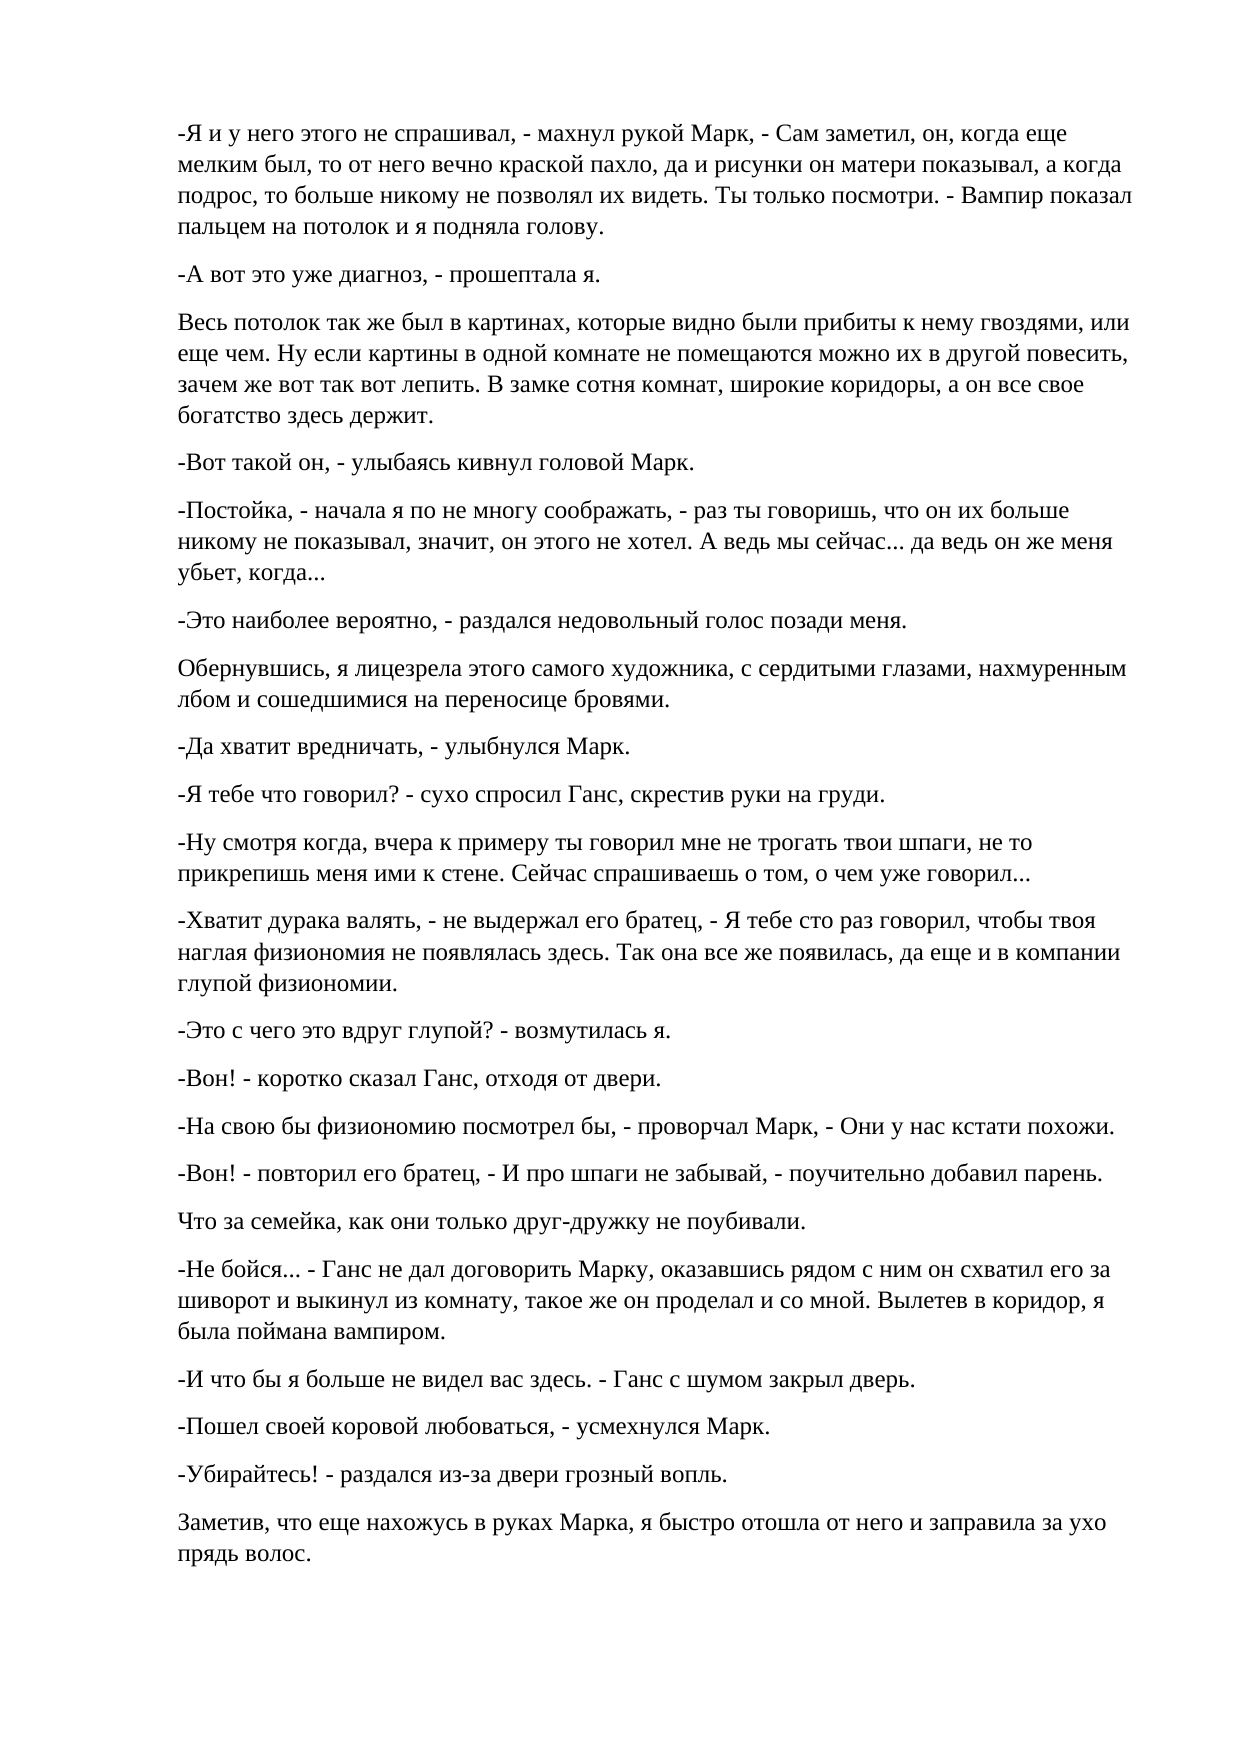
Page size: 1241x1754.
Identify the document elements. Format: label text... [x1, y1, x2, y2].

text -Вон! - коротко сказал Ганс, отходя от двери. [177, 1063, 1152, 1092]
text -Вот такой он, - улыбаясь кивнул головой Марк. [177, 447, 1152, 476]
text -Вон! - повторил его братец, - И про шпаги не забывай, - поучительно добавил парень. [177, 1158, 1152, 1187]
text -Убирайтесь! - раздался из-за двери грозный вопль. [177, 1459, 1152, 1488]
text -Постойка, - начала я по не многу соображать, - раз ты говоришь, что он их больше никому не показывал, значит, он этого не хотел. А ведь мы сейчас... да ведь он же меня убьет, когда... [177, 495, 1152, 586]
text -Не бойся... - Ганс не дал договорить Марку, оказавшись рядом с ним он схватил его за шиворот и выкинул из комнату, такое же он проделал и со мной. Вылетев в коридор, я была поймана вампиром. [177, 1254, 1152, 1345]
text Обернувшись, я лицезрела этого самого художника, с сердитыми глазами, нахмуренным лбом и сошедшимися на переносице бровями. [177, 653, 1152, 712]
text -И что бы я больше не видел вас здесь. - Ганс с шумом закрыл дверь. [177, 1364, 1152, 1392]
text -Ну смотря когда, вчера к примеру ты говорил мне не трогать твои шпаги, не то прикрепишь меня ими к стене. Сейчас спрашиваешь о том, о чем уже говорил... [177, 827, 1152, 887]
text -Пошел своей коровой любоваться, - усмехнулся Марк. [177, 1411, 1152, 1440]
text Весь потолок так же был в картинах, которые видно были прибиты к нему гвоздями, или еще чем. Ну если картины в одной комнате не помещаются можно их в другой повесить, зачем же вот так вот лепить. В замке сотня комнат, широкие коридоры, а он все свое богатство здесь держит. [177, 307, 1152, 428]
text -А вот это уже диагноз, - прошептала я. [177, 259, 1152, 288]
text -Да хватит вредничать, - улыбнулся Марк. [177, 731, 1152, 760]
text Что за семейка, как они только друг-дружку не поубивали. [177, 1206, 1152, 1235]
text -Я тебе что говорил? - сухо спросил Ганс, скрестив руки на груди. [177, 779, 1152, 808]
text -Это с чего это вдруг глупой? - возмутилась я. [177, 1015, 1152, 1044]
text -Это наиболее вероятно, - раздался недовольный голос позади меня. [177, 605, 1152, 634]
text -Хватит дурака валять, - не выдержал его братец, - Я тебе сто раз говорил, чтобы твоя наглая физиономия не появлялась здесь. Так она все же появилась, да еще и в компании глупой физиономии. [177, 906, 1152, 996]
text -Я и у него этого не спрашивал, - махнул рукой Марк, - Сам заметил, он, когда еще мелким был, то от него вечно краской пахло, да и рисунки он матери показывал, а когда подрос, то больше никому не позволял их видеть. Ты только посмотри. - Вампир показал пальцем на потолок и я подняла голову. [177, 118, 1152, 240]
text Заметив, что еще нахожусь в руках Марка, я быстро отошла от него и заправила за ухо прядь волос. [177, 1507, 1152, 1567]
text -На свою бы физиономию посмотрел бы, - проворчал Марк, - Они у нас кстати похожи. [177, 1111, 1152, 1139]
